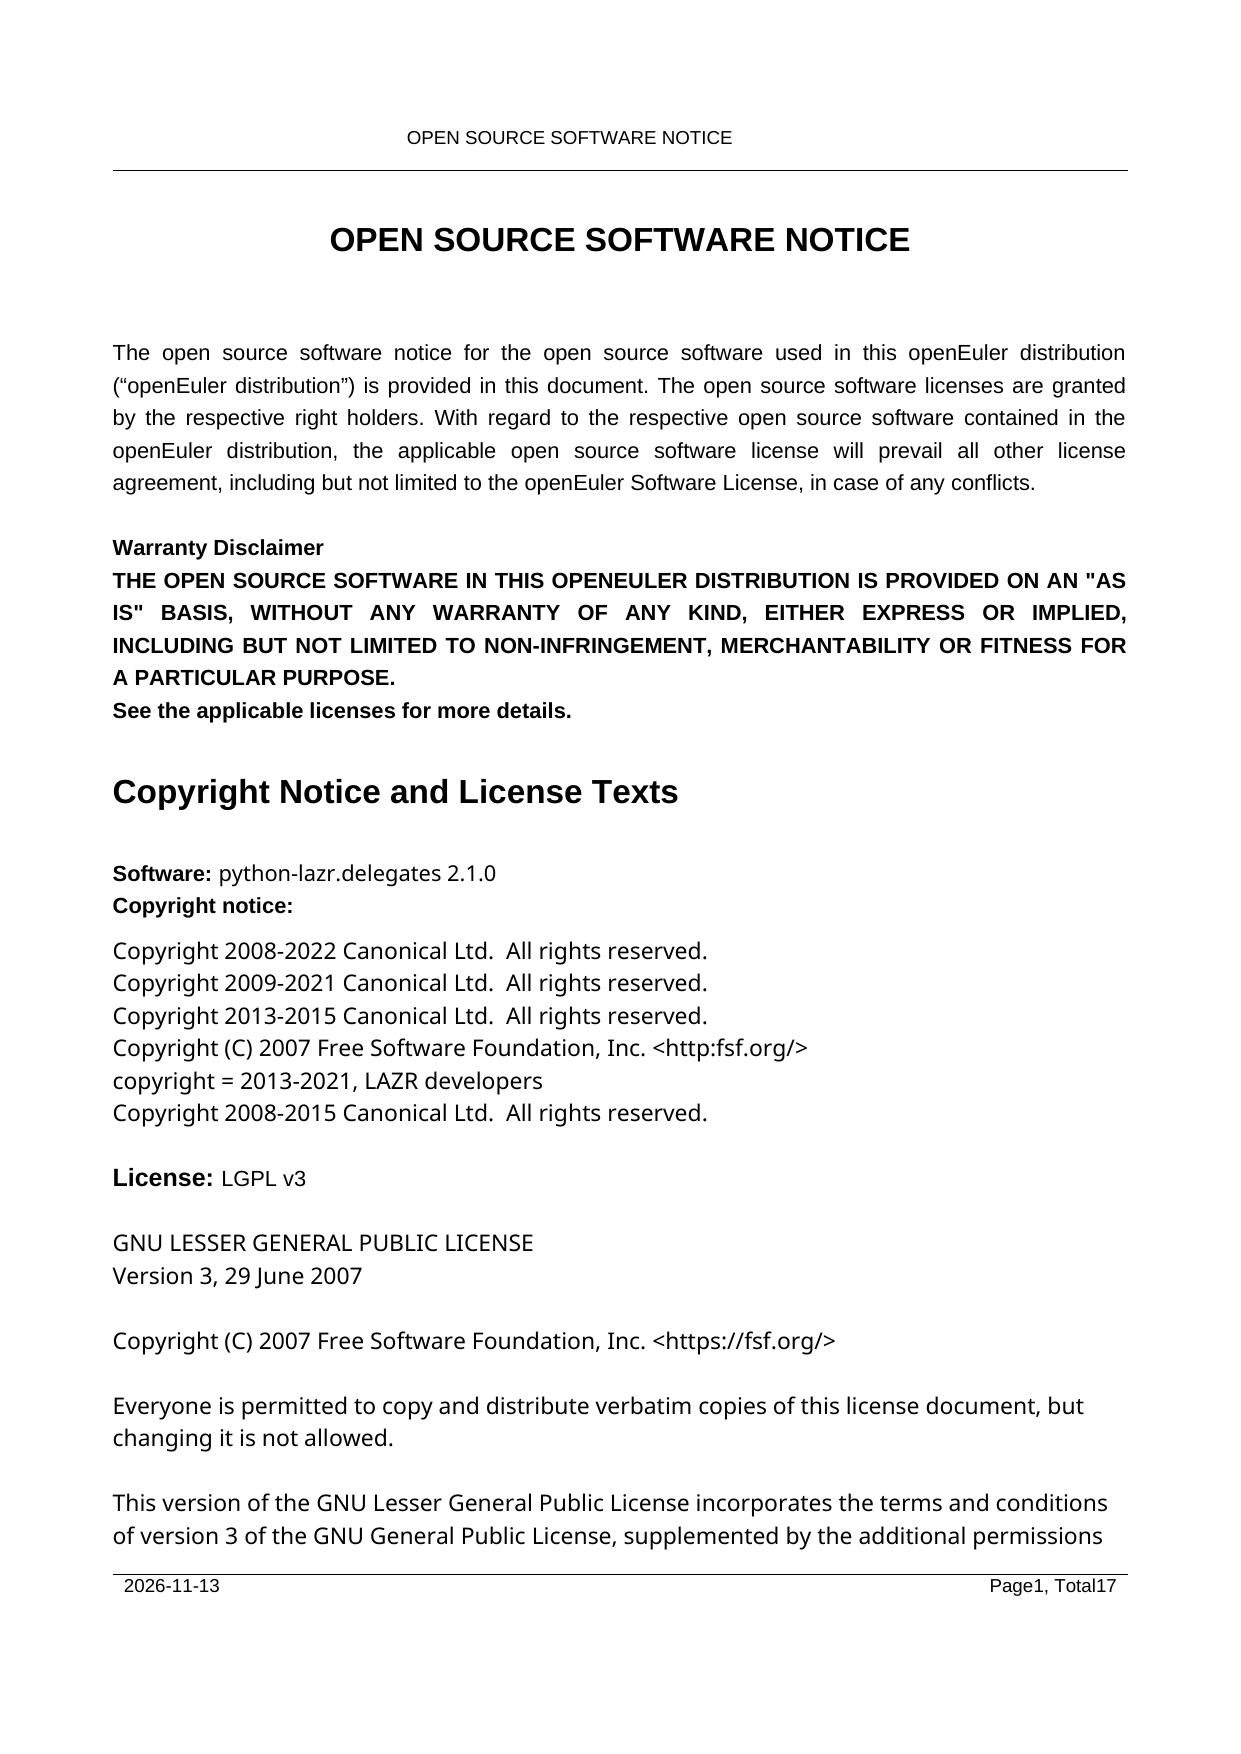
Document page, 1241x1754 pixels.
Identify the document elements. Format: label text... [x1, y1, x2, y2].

text OPEN SOURCE SOFTWARE NOTICE [112, 206, 1128, 271]
text Everyone is permitted to copy and distribute verbatim copies of this license document, but changing it is not allowed. [112, 1389, 1128, 1454]
text GNU LESSER GENERAL PUBLIC LICENSE [112, 1226, 1128, 1259]
text Warranty Disclaimer [112, 531, 1128, 564]
text Copyright notice: [112, 889, 1128, 921]
text Copyright (C) 2007 Free Software Foundation, Inc. <https://fsf.org/> [112, 1324, 1128, 1356]
text License: LGPL v3 [112, 1161, 1128, 1194]
text THE OPEN SOURCE SOFTWARE IN THIS OPENEULER DISTRIBUTION IS PROVIDED ON AN "AS IS" BASIS, WITHOUT ANY WARRANTY OF ANY KIND, EITHER EXPRESS OR IMPLIED, INCLUDING BUT NOT LIMITED TO NON-INFRINGEMENT, MERCHANTABILITY OR FITNESS FOR A PARTICULAR PURPOSE. See the applicable licenses for more details. [112, 564, 1128, 726]
text Copyright Notice and License Texts [112, 759, 1128, 824]
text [112, 1486, 1128, 1551]
title Software: python-lazr.delegates 2.1.0 [112, 856, 1128, 889]
text Version 3, 29 June 2007 [112, 1259, 1128, 1291]
text The open source software notice for the open source software used in this openEuler distribution (“openEuler distribution”) is provided in this document. The open source software licenses are granted by the respective right holders. With regard to the respective open source software contained in the openEuler distribution, the applicable open source software license will prevail all other license agreement, including but not limited to the openEuler Software License, in case of any conflicts. [112, 336, 1128, 499]
text Copyright 2008-2022 Canonical Ltd. All rights reserved. Copyright 2009-2021 Canonical Ltd. All rights reserved. Copyright 2013-2015 Canonical Ltd. All rights reserved. Copyright (C) 2007 Free Software Foundation, Inc. <http:fsf.org/> copyright = 2013-2021, LAZR developers Copyright 2008-2015 Canonical Ltd. All rights reserved. [112, 934, 1128, 1161]
